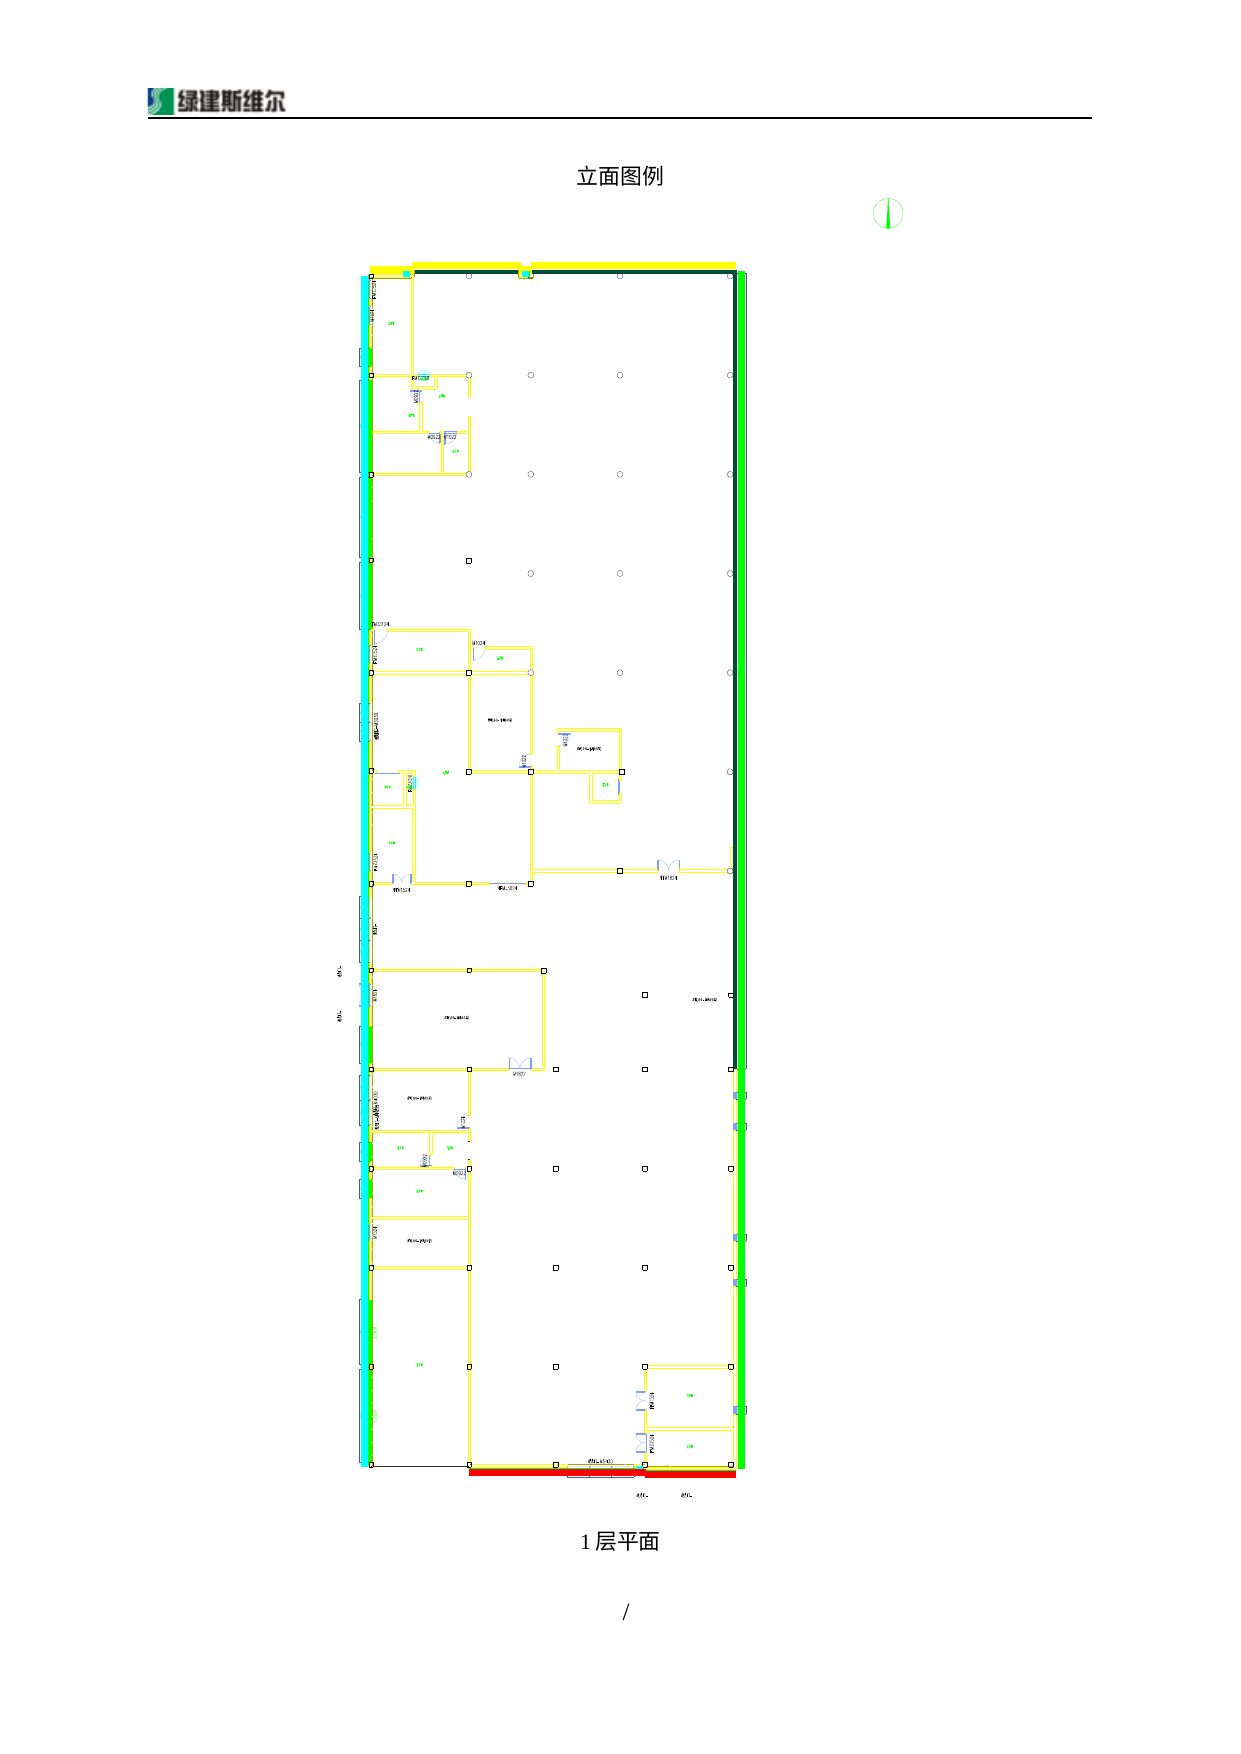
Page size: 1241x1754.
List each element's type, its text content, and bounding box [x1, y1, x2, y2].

text 1层平面 [148, 1523, 1092, 1556]
picture [331, 190, 910, 1505]
text 立面图例 [148, 158, 1092, 191]
picture [147, 88, 289, 115]
